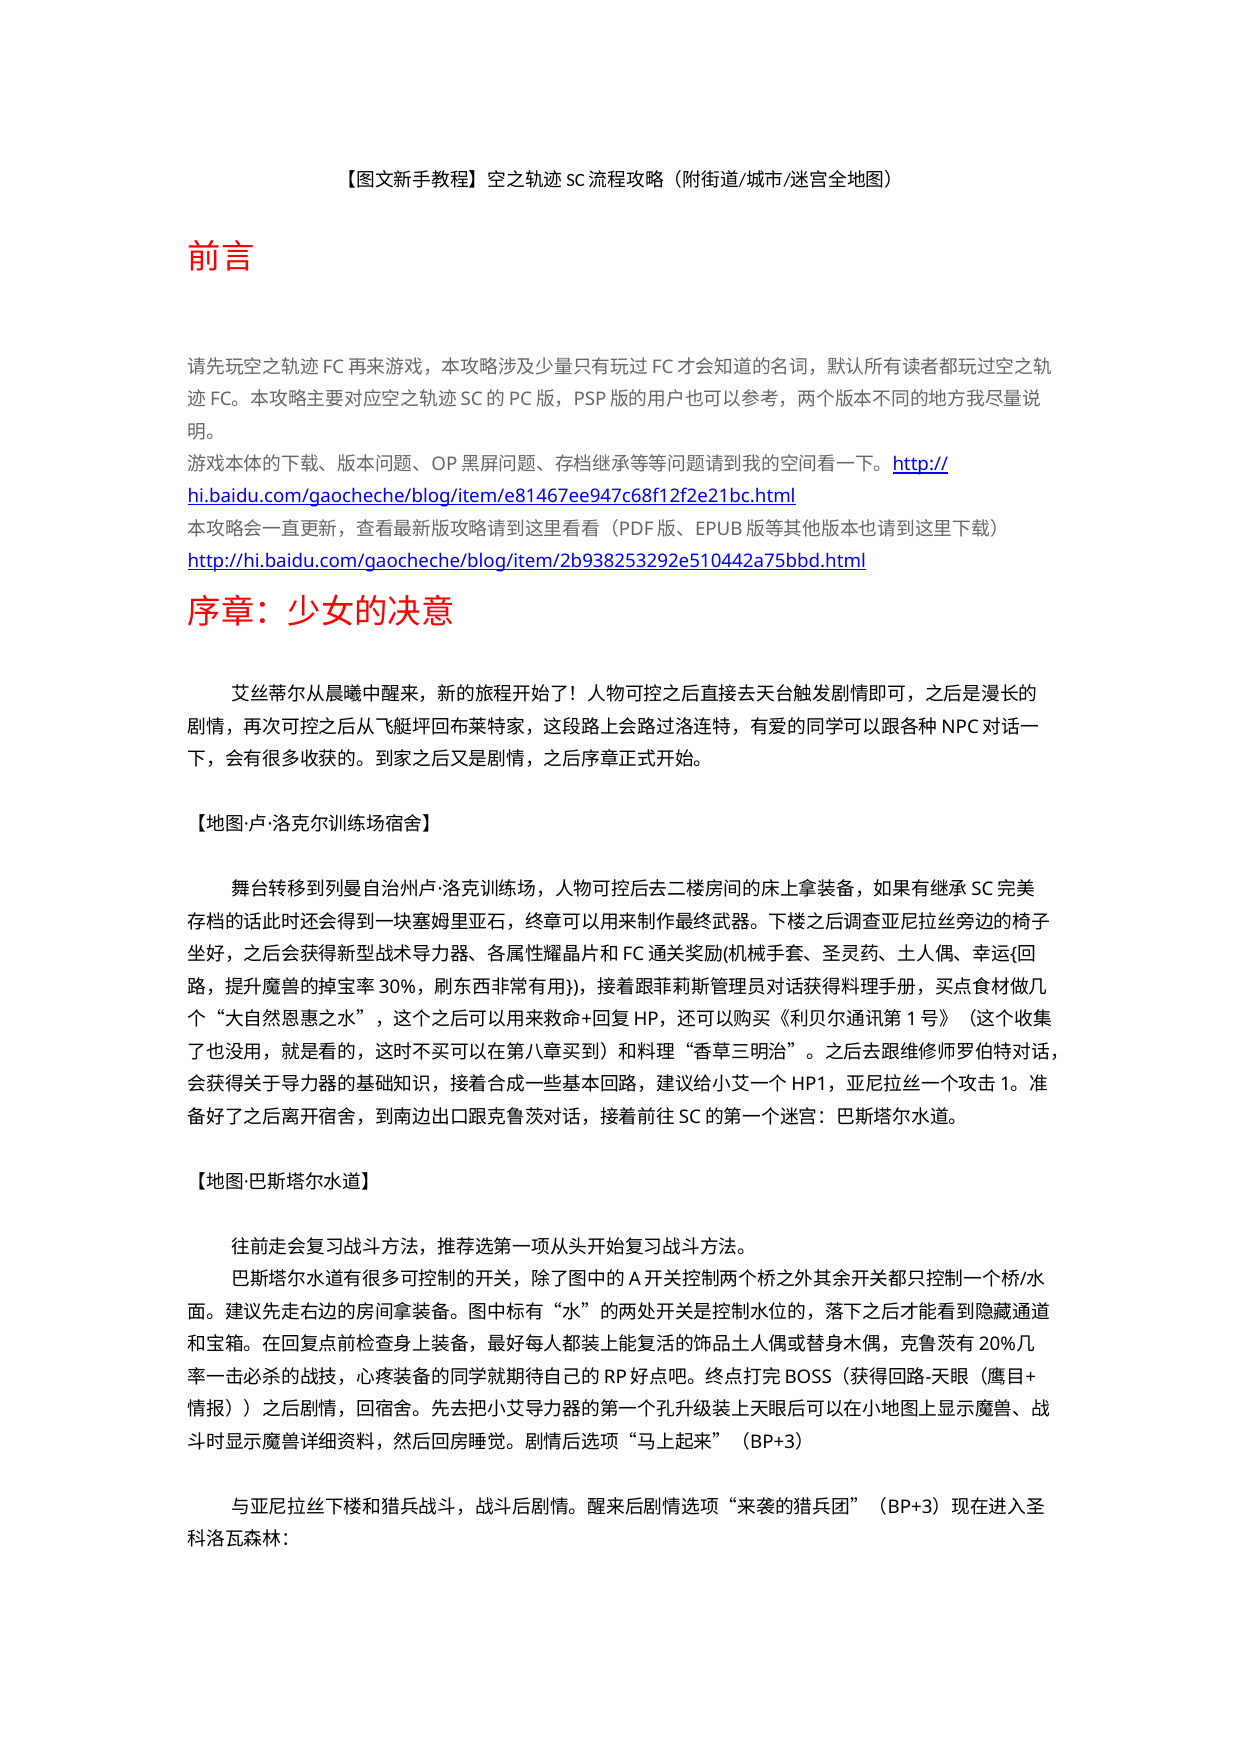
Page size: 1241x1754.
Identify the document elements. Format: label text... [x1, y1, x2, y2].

text 往前走会复习战斗方法，推荐选第一项从头开始复习战斗方法。 [187, 1229, 1053, 1261]
subtitle 前言 [187, 222, 1053, 287]
text 本攻略会一直更新，查看最新版攻略请到这里看看（PDF版、EPUB版等其他版本也请到这里下载） [187, 511, 1053, 544]
text 【图文新手教程】空之轨迹SC流程攻略（附街道/城市/迷宫全地图） [187, 162, 1053, 194]
text 【地图·卢·洛克尔训练场宿舍】 [187, 806, 1053, 839]
text 与亚尼拉丝下楼和猎兵战斗，战斗后剧情。醒来后剧情选项“来袭的猎兵团”（BP+3）现在进入圣科洛瓦森林： [187, 1489, 1053, 1554]
text 艾丝蒂尔从晨曦中醒来，新的旅程开始了！人物可控之后直接去天台触发剧情即可，之后是漫长的剧情，再次可控之后从飞艇坪回布莱特家，这段路上会路过洛连特，有爱的同学可以跟各种NPC对话一下，会有很多收获的。到家之后又是剧情，之后序章正式开始。 [187, 676, 1053, 774]
subtitle 序章：少女的决意 [187, 576, 1053, 641]
text 游戏本体的下载、版本问题、OP黑屏问题、存档继承等等问题请到我的空间看一下。http://hi.baidu.com/gaocheche/blog/item/e81467ee947c68f12f2e21bc.html [187, 446, 1053, 511]
text http://hi.baidu.com/gaocheche/blog/item/2b938253292e510442a75bbd.html [187, 544, 1053, 576]
text 巴斯塔尔水道有很多可控制的开关，除了图中的A开关控制两个桥之外其余开关都只控制一个桥/水面。建议先走右边的房间拿装备。图中标有“水”的两处开关是控制水位的，落下之后才能看到隐藏通道和宝箱。在回复点前检查身上装备，最好每人都装上能复活的饰品土人偶或替身木偶，克鲁茨有20%几率一击必杀的战技，心疼装备的同学就期待自己的RP好点吧。终点打完BOSS（获得回路-天眼（鹰目+情报））之后剧情，回宿舍。先去把小艾导力器的第一个孔升级装上天眼后可以在小地图上显示魔兽、战斗时显示魔兽详细资料，然后回房睡觉。剧情后选项“马上起来”（BP+3） [187, 1261, 1053, 1456]
text 舞台转移到列曼自治州卢·洛克训练场，人物可控后去二楼房间的床上拿装备，如果有继承SC完美存档的话此时还会得到一块塞姆里亚石，终章可以用来制作最终武器。下楼之后调查亚尼拉丝旁边的椅子坐好，之后会获得新型战术导力器、各属性耀晶片和FC通关奖励(机械手套、圣灵药、土人偶、幸运{回路，提升魔兽的掉宝率30%，刷东西非常有用})，接着跟菲莉斯管理员对话获得料理手册，买点食材做几个“大自然恩惠之水”，这个之后可以用来救命+回复HP，还可以购买《利贝尔通讯第1号》（这个收集了也没用，就是看的，这时不买可以在第八章买到）和料理“香草三明治”。之后去跟维修师罗伯特对话，会获得关于导力器的基础知识，接着合成一些基本回路，建议给小艾一个HP1，亚尼拉丝一个攻击1。准备好了之后离开宿舍，到南边出口跟克鲁茨对话，接着前往SC的第一个迷宫：巴斯塔尔水道。 [187, 871, 1053, 1131]
text 【地图·巴斯塔尔水道】 [187, 1164, 1053, 1196]
text 请先玩空之轨迹FC再来游戏，本攻略涉及少量只有玩过FC才会知道的名词，默认所有读者都玩过空之轨迹FC。本攻略主要对应空之轨迹SC的PC版，PSP版的用户也可以参考，两个版本不同的地方我尽量说明。 [187, 349, 1053, 446]
